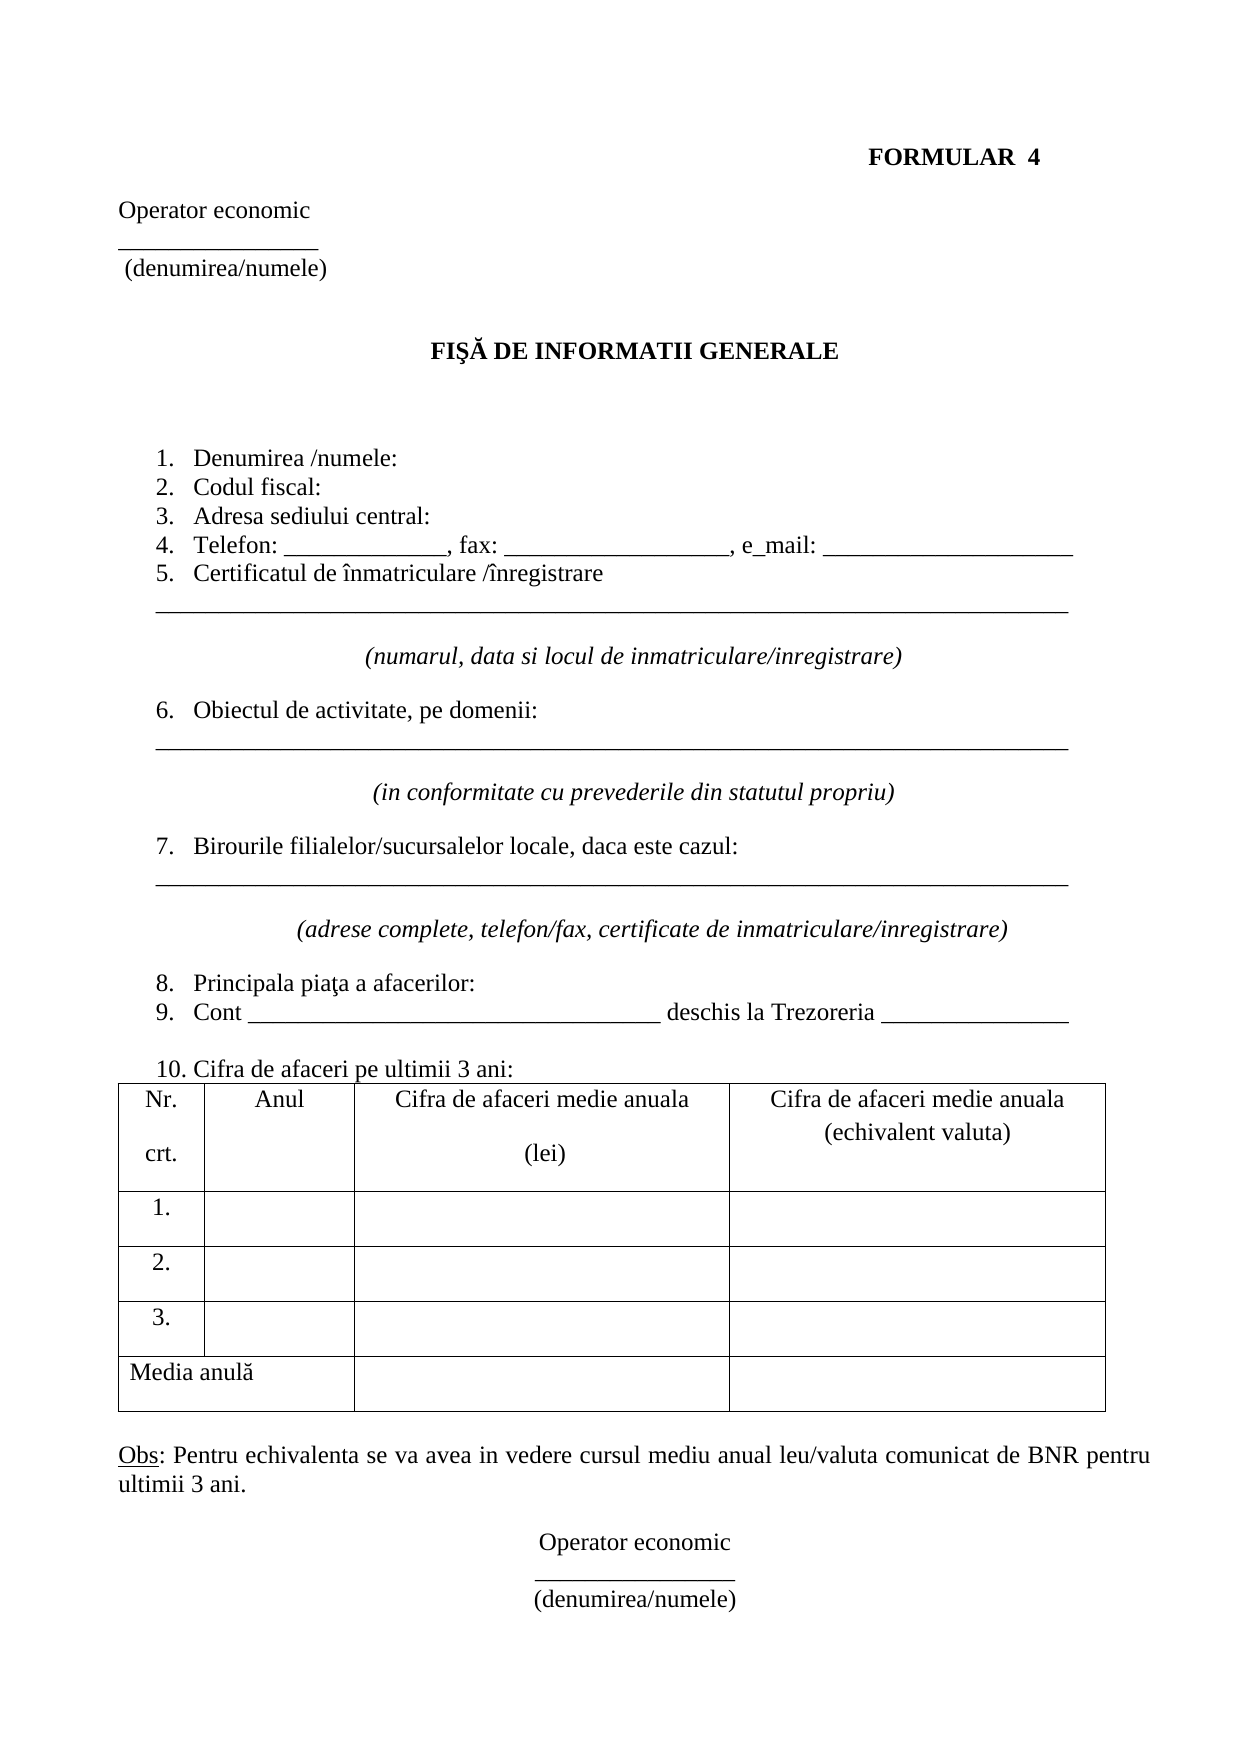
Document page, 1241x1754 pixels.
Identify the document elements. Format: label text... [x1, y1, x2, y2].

table_header Nr. crt. [119, 1084, 204, 1191]
text (numarul, data si locul de inmatriculare/inregistrare) [118, 641, 1152, 670]
list Birourile filialelor/sucursalelor locale, daca este cazul: [156, 831, 1152, 860]
text _________________________________________________________________________ [156, 587, 1152, 616]
list Denumirea /numele: [156, 443, 1152, 472]
table_cell 1. [119, 1192, 204, 1246]
table_header Anul [205, 1084, 354, 1191]
list Principala piaţa a afacerilor: [156, 968, 1152, 997]
table_cell [730, 1302, 1105, 1356]
text (adrese complete, telefon/fax, certificate de inmatriculare/inregistrare) [156, 914, 1152, 943]
table_cell [355, 1247, 729, 1301]
text Operator economic [118, 1527, 1152, 1556]
table_cell [205, 1247, 354, 1301]
text Obs: Pentru echivalenta se va avea in vedere cursul mediu anual leu/valuta comunicat de BNR pentru ultimii 3 ani. [118, 1441, 1152, 1498]
list Adresa sediului central: [156, 501, 1152, 530]
table_header Cifra de afaceri medie anuala (echivalent valuta) [730, 1084, 1105, 1191]
text (denumirea/numele) [118, 1584, 1152, 1613]
text ________________ [118, 224, 1152, 253]
list Codul fiscal: [156, 472, 1152, 501]
text FIŞĂ DE INFORMATII GENERALE [118, 336, 1152, 364]
table_cell [355, 1357, 729, 1411]
table_cell [730, 1247, 1105, 1301]
text FORMULAR 4 [118, 142, 1152, 171]
table_cell [205, 1192, 354, 1246]
table_cell 3. [119, 1302, 204, 1356]
table_header Cifra de afaceri medie anuala (lei) [355, 1084, 729, 1191]
list Obiectul de activitate, pe domenii: [156, 695, 1152, 724]
table_cell [730, 1192, 1105, 1246]
list Cifra de afaceri pe ultimii 3 ani: [156, 1054, 1152, 1083]
table_cell [355, 1302, 729, 1356]
text (denumirea/numele) [118, 253, 1152, 282]
text _________________________________________________________________________ [156, 724, 1152, 752]
text _________________________________________________________________________ [156, 860, 1152, 889]
table_cell 2. [119, 1247, 204, 1301]
list Telefon: _____________, fax: __________________, e_mail: ____________________ [156, 530, 1152, 558]
table_cell [730, 1357, 1105, 1411]
text Operator economic [118, 196, 1152, 224]
table_cell [355, 1192, 729, 1246]
list Certificatul de înmatriculare /înregistrare [156, 558, 1152, 587]
table_cell [205, 1302, 354, 1356]
text (in conformitate cu prevederile din statutul propriu) [118, 777, 1152, 806]
text ________________ [118, 1556, 1152, 1584]
list Cont _________________________________ deschis la Trezoreria _______________ [156, 997, 1152, 1025]
table_cell Media anulă [119, 1357, 354, 1411]
